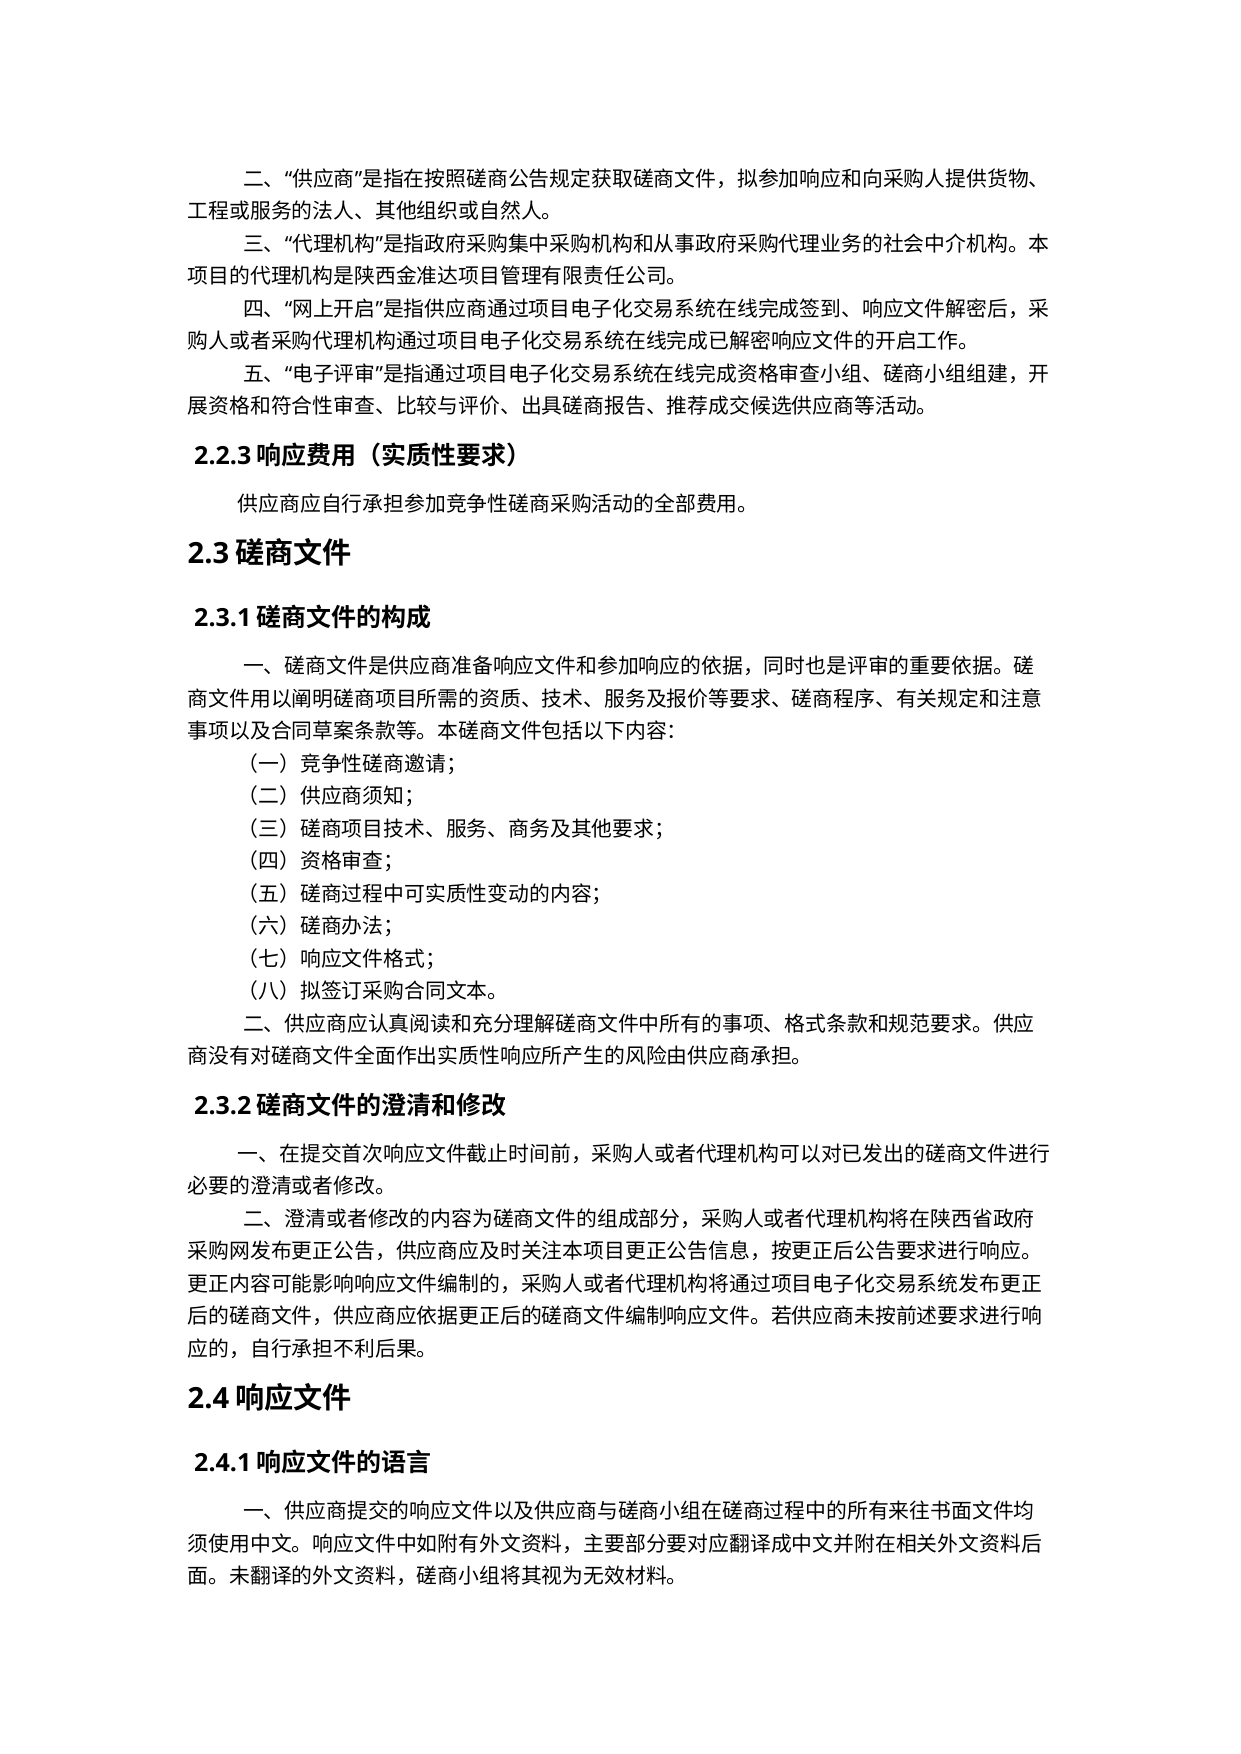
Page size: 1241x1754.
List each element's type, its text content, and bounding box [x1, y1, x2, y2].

text 二、供应商应认真阅读和充分理解磋商文件中所有的事项、格式条款和规范要求。供应商没有对磋商文件全面作出实质性响应所产生的风险由供应商承担。 [187, 1007, 1053, 1072]
text （一）竞争性磋商邀请； [187, 747, 1053, 779]
text 四、“网上开启”是指供应商通过项目电子化交易系统在线完成签到、响应文件解密后，采购人或者采购代理机构通过项目电子化交易系统在线完成已解密响应文件的开启工作。 [187, 292, 1053, 357]
text （二）供应商须知； [187, 779, 1053, 812]
text （六）磋商办法； [187, 909, 1053, 942]
text 2.3.1磋商文件的构成 [187, 584, 1053, 649]
text 供应商应自行承担参加竞争性磋商采购活动的全部费用。 [187, 487, 1053, 519]
text 2.3磋商文件 [187, 519, 1053, 584]
text 2.3.2磋商文件的澄清和修改 [187, 1072, 1053, 1137]
text 二、“供应商”是指在按照磋商公告规定获取磋商文件，拟参加响应和向采购人提供货物、工程或服务的法人、其他组织或自然人。 [187, 162, 1053, 227]
text 2.2.3响应费用（实质性要求） [187, 422, 1053, 487]
text （七）响应文件格式； [187, 942, 1053, 974]
text （三）磋商项目技术、服务、商务及其他要求； [187, 812, 1053, 844]
text 2.4.1响应文件的语言 [187, 1429, 1053, 1494]
text 一、磋商文件是供应商准备响应文件和参加响应的依据，同时也是评审的重要依据。磋商文件用以阐明磋商项目所需的资质、技术、服务及报价等要求、磋商程序、有关规定和注意事项以及合同草案条款等。本磋商文件包括以下内容： [187, 649, 1053, 747]
text 一、在提交首次响应文件截止时间前，采购人或者代理机构可以对已发出的磋商文件进行必要的澄清或者修改。 [187, 1137, 1053, 1202]
text 一、供应商提交的响应文件以及供应商与磋商小组在磋商过程中的所有来往书面文件均须使用中文。响应文件中如附有外文资料，主要部分要对应翻译成中文并附在相关外文资料后面。未翻译的外文资料，磋商小组将其视为无效材料。 [187, 1494, 1053, 1592]
text 三、“代理机构”是指政府采购集中采购机构和从事政府采购代理业务的社会中介机构。本项目的代理机构是陕西金准达项目管理有限责任公司。 [187, 227, 1053, 292]
text 二、澄清或者修改的内容为磋商文件的组成部分，采购人或者代理机构将在陕西省政府采购网发布更正公告，供应商应及时关注本项目更正公告信息，按更正后公告要求进行响应。更正内容可能影响响应文件编制的，采购人或者代理机构将通过项目电子化交易系统发布更正后的磋商文件，供应商应依据更正后的磋商文件编制响应文件。若供应商未按前述要求进行响应的，自行承担不利后果。 [187, 1202, 1053, 1364]
text （四）资格审查； [187, 844, 1053, 877]
text 2.4响应文件 [187, 1364, 1053, 1429]
text 五、“电子评审”是指通过项目电子化交易系统在线完成资格审查小组、磋商小组组建，开展资格和符合性审查、比较与评价、出具磋商报告、推荐成交候选供应商等活动。 [187, 357, 1053, 422]
text （八）拟签订采购合同文本。 [187, 974, 1053, 1007]
text （五）磋商过程中可实质性变动的内容； [187, 877, 1053, 909]
